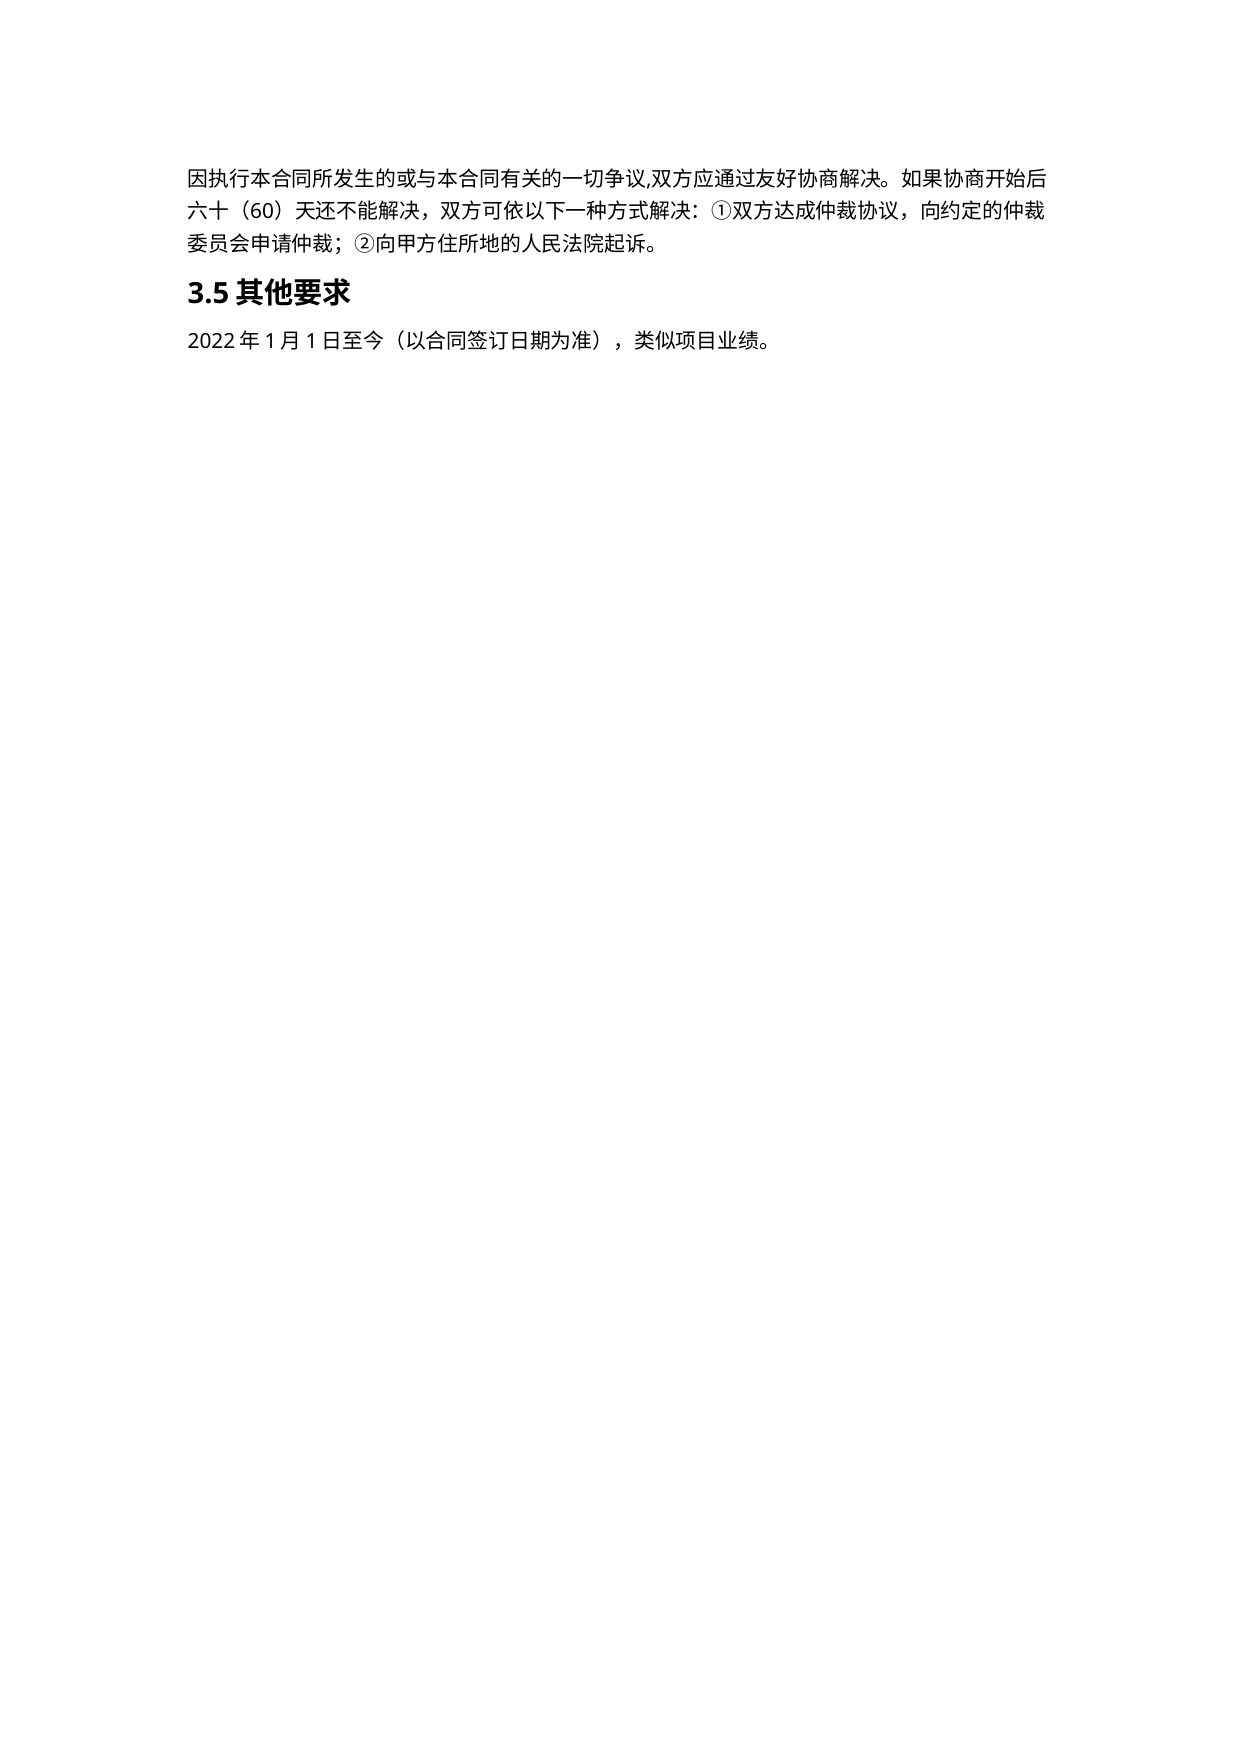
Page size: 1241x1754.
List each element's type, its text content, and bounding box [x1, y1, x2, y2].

text 3.5其他要求 [187, 259, 1053, 324]
text 因执行本合同所发生的或与本合同有关的一切争议,双方应通过友好协商解决。如果协商开始后六十（60）天还不能解决，双方可依以下一种方式解决：①双方达成仲裁协议，向约定的仲裁委员会申请仲裁；②向甲方住所地的人民法院起诉。 [187, 162, 1053, 259]
text 2022年1月1日至今（以合同签订日期为准），类似项目业绩。 [187, 324, 1053, 357]
